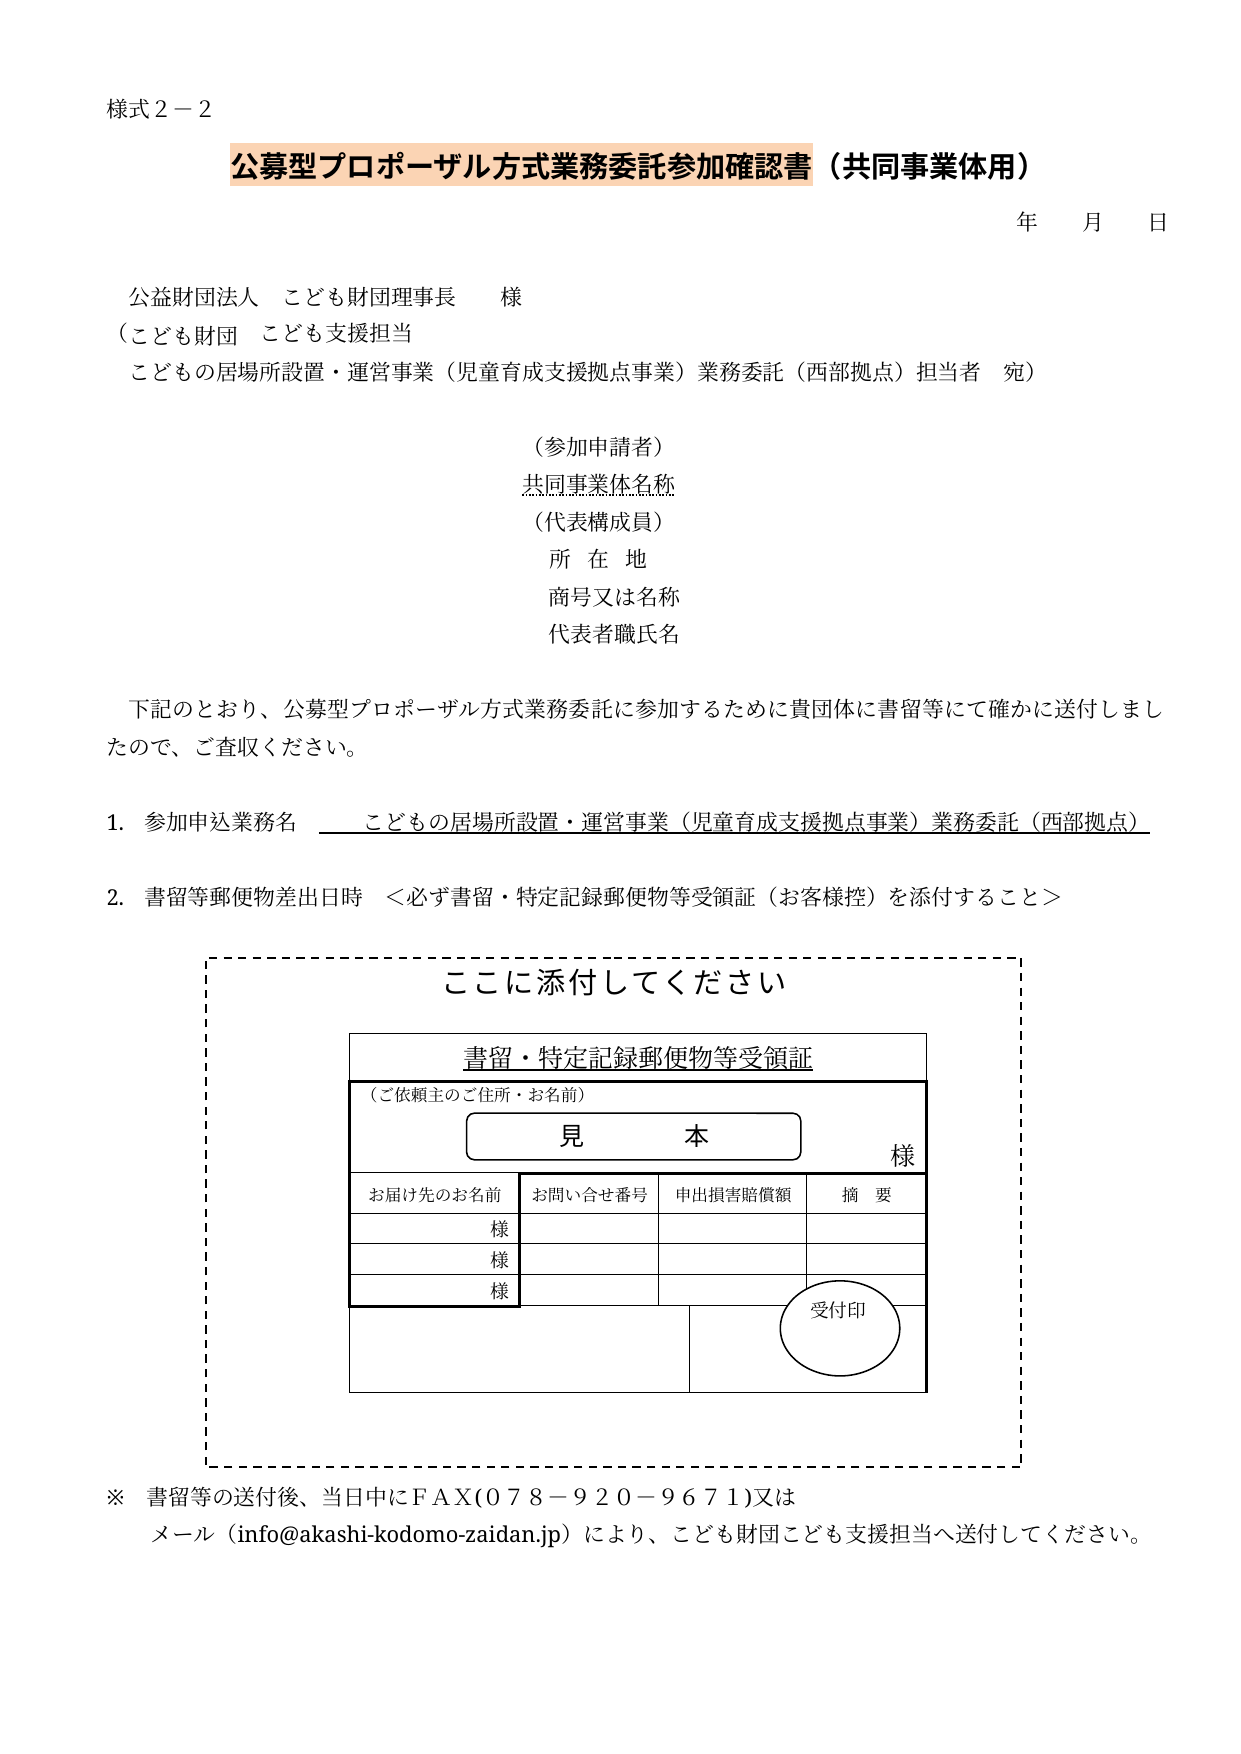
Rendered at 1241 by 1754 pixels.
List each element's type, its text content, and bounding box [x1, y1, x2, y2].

table_cell 様 [351, 1244, 518, 1274]
text 公益財団法人 こども財団理事長 様 [106, 277, 1169, 314]
table_cell [690, 1306, 925, 1392]
table_cell お問い合せ番号 [521, 1175, 658, 1212]
table_cell [807, 1244, 925, 1274]
table_cell 摘 要 [807, 1175, 925, 1212]
list 参加申込業務名 こどもの居場所設置・運営事業（児童育成支援拠点事業）業務委託（西部拠点） [106, 802, 1169, 839]
table_cell （ご依頼主のご住所・お名前） 様 [351, 1083, 925, 1172]
table_cell 様 [351, 1214, 518, 1243]
text ※ 書留等の送付後、当日中にＦＡＸ(０７８－９２０－９６７１)又は [106, 1477, 1169, 1514]
text 様式２－２ [106, 89, 1169, 127]
text 所在地 [537, 539, 1169, 577]
table_cell 申出損害賠償額 [659, 1175, 806, 1212]
table_cell [659, 1275, 806, 1305]
table_cell [807, 1275, 925, 1305]
text 共同事業体名称 [106, 464, 1169, 502]
text （こども財団 こども支援担当 [106, 314, 1169, 352]
table_header 書留・特定記録郵便物等受領証 [350, 1034, 926, 1079]
table_cell [521, 1214, 658, 1243]
table_cell [521, 1275, 658, 1305]
text 年 月 日 [106, 202, 1169, 239]
text 下記のとおり、公募型プロポーザル方式業務委託に参加するために貴団体に書留等にて確かに送付しましたので、ご査収ください。 [106, 689, 1169, 764]
table_cell 様 [351, 1275, 518, 1305]
text 商号又は名称 [537, 577, 1169, 614]
table_cell [350, 1306, 689, 1392]
table_cell [807, 1214, 925, 1243]
text 公募型プロポーザル方式業務委託参加確認書（共同事業体用） [106, 127, 1169, 202]
text 代表者職氏名 [537, 614, 1169, 652]
text メール（info@akashi-kodomo-zaidan.jp）により、こども財団こども支援担当へ送付してください。 [150, 1514, 1169, 1552]
table_cell お届け先のお名前 [351, 1173, 518, 1212]
text （代表構成員） [106, 502, 1169, 539]
table_cell [659, 1244, 806, 1274]
table_cell [659, 1214, 806, 1243]
text こどもの居場所設置・運営事業（児童育成支援拠点事業）業務委託（西部拠点）担当者 宛） [106, 352, 1169, 389]
list 書留等郵便物差出日時 ＜必ず書留・特定記録郵便物等受領証（お客様控）を添付すること＞ [106, 877, 1169, 914]
table_cell [521, 1244, 658, 1274]
text （参加申請者） [106, 427, 1169, 464]
